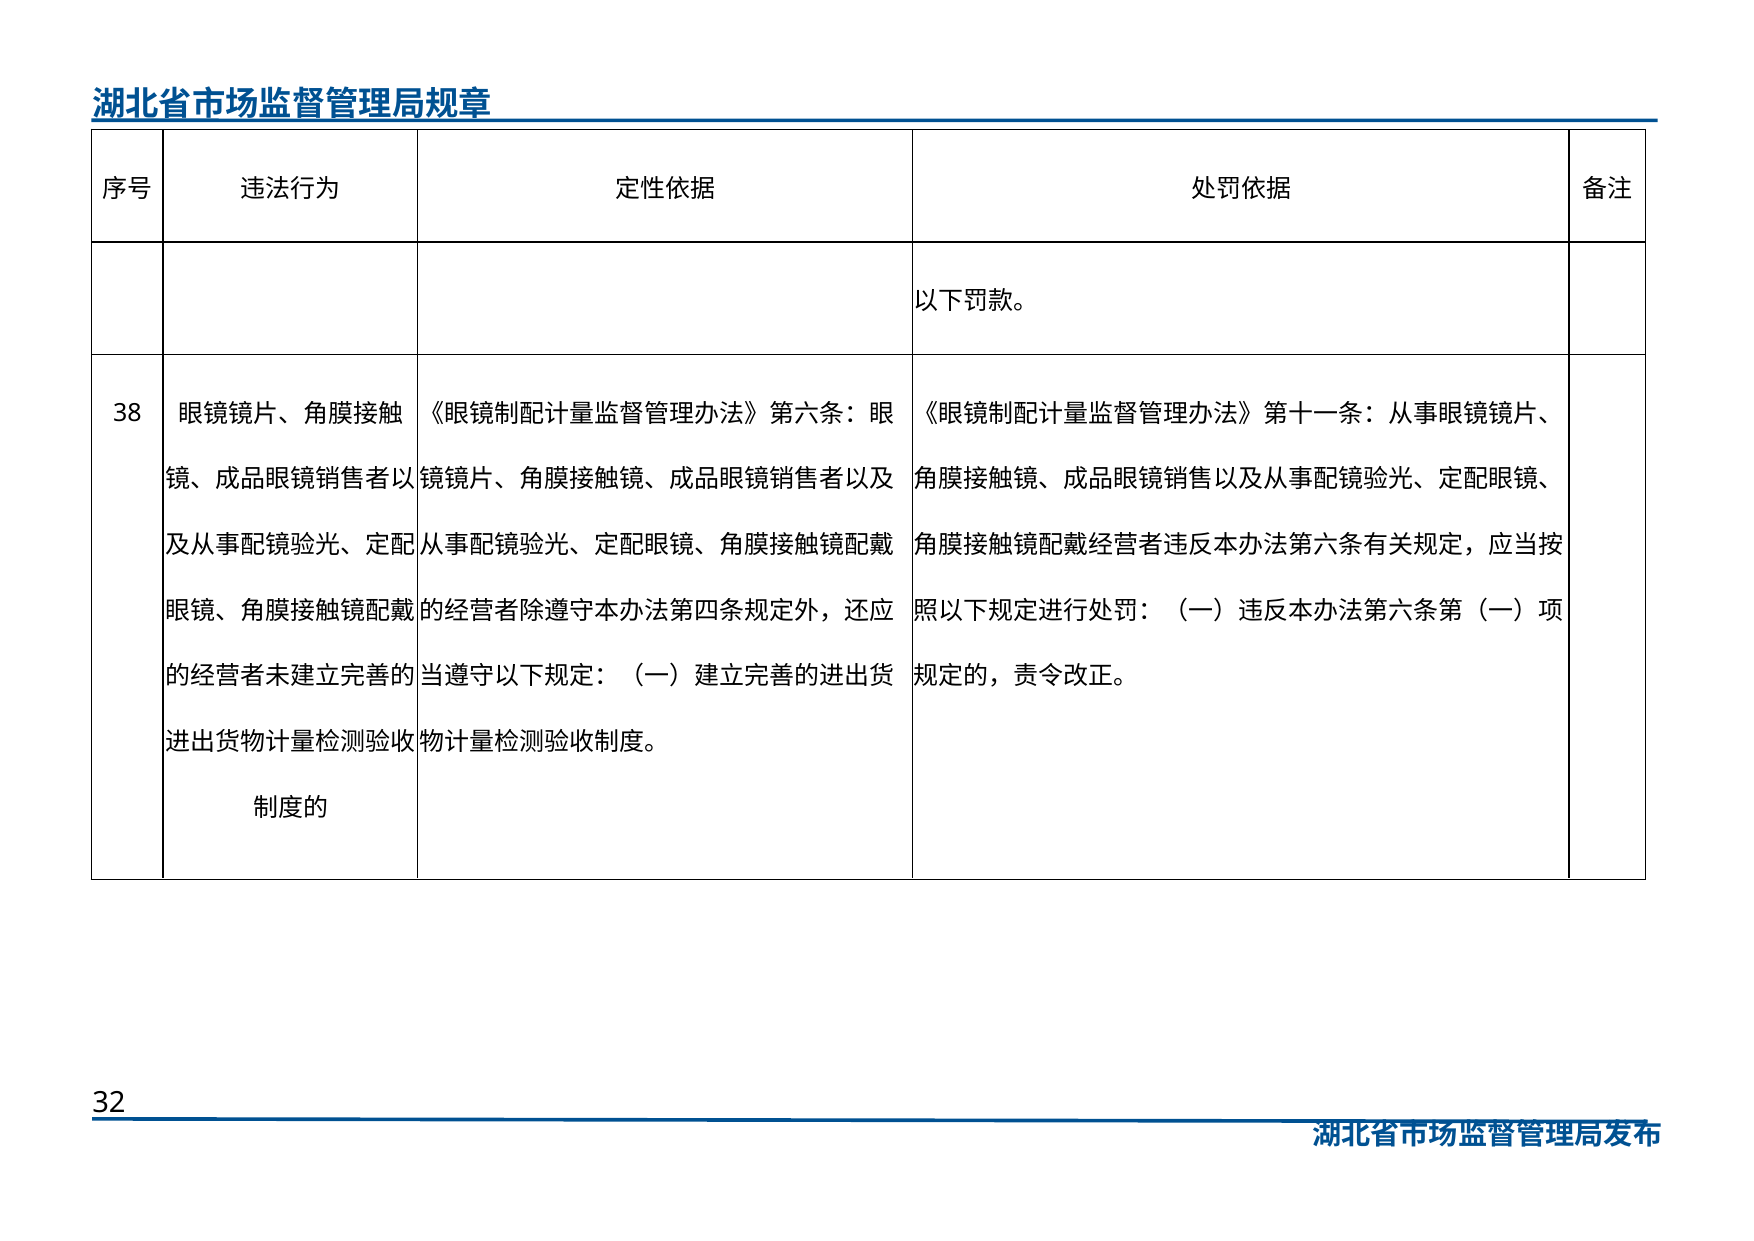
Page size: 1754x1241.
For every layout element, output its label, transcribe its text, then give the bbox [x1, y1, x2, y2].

table_cell 《眼镜制配计量监督管理办法》第十一条：从事眼镜镜片、角膜接触镜、成品眼镜销售以及从事配镜验光、定配眼镜、角膜接触镜配戴经营者违反本办法第六条有关规定，应当按照以下规定进行处罚：（一）违反本办法第六条第（一）项规定的，责令改正。 [913, 355, 1568, 878]
table_cell 38 [92, 355, 162, 878]
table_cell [164, 243, 417, 353]
table_cell 《眼镜制配计量监督管理办法》第六条：眼镜镜片、角膜接触镜、成品眼镜销售者以及从事配镜验光、定配眼镜、角膜接触镜配戴的经营者除遵守本办法第四条规定外，还应当遵守以下规定：（一）建立完善的进出货物计量检测验收制度。 [418, 355, 912, 878]
table_header 备注 [1570, 130, 1645, 241]
table_cell [1570, 243, 1645, 353]
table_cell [913, 243, 1568, 353]
table_cell 37 [92, 243, 162, 353]
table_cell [418, 243, 912, 353]
table_header 处罚依据 [913, 130, 1568, 241]
table_cell 眼镜镜片、角膜接触镜、成品眼镜销售者以及从事配镜验光、定配眼镜、角膜接触镜配戴的经营者未建立完善的进出货物计量检测验收制度的 [164, 355, 417, 878]
table_header 定性依据 [418, 130, 912, 241]
table_header 违法行为 [164, 130, 417, 241]
table_header 序号 [92, 130, 162, 241]
table_cell [1570, 355, 1645, 878]
